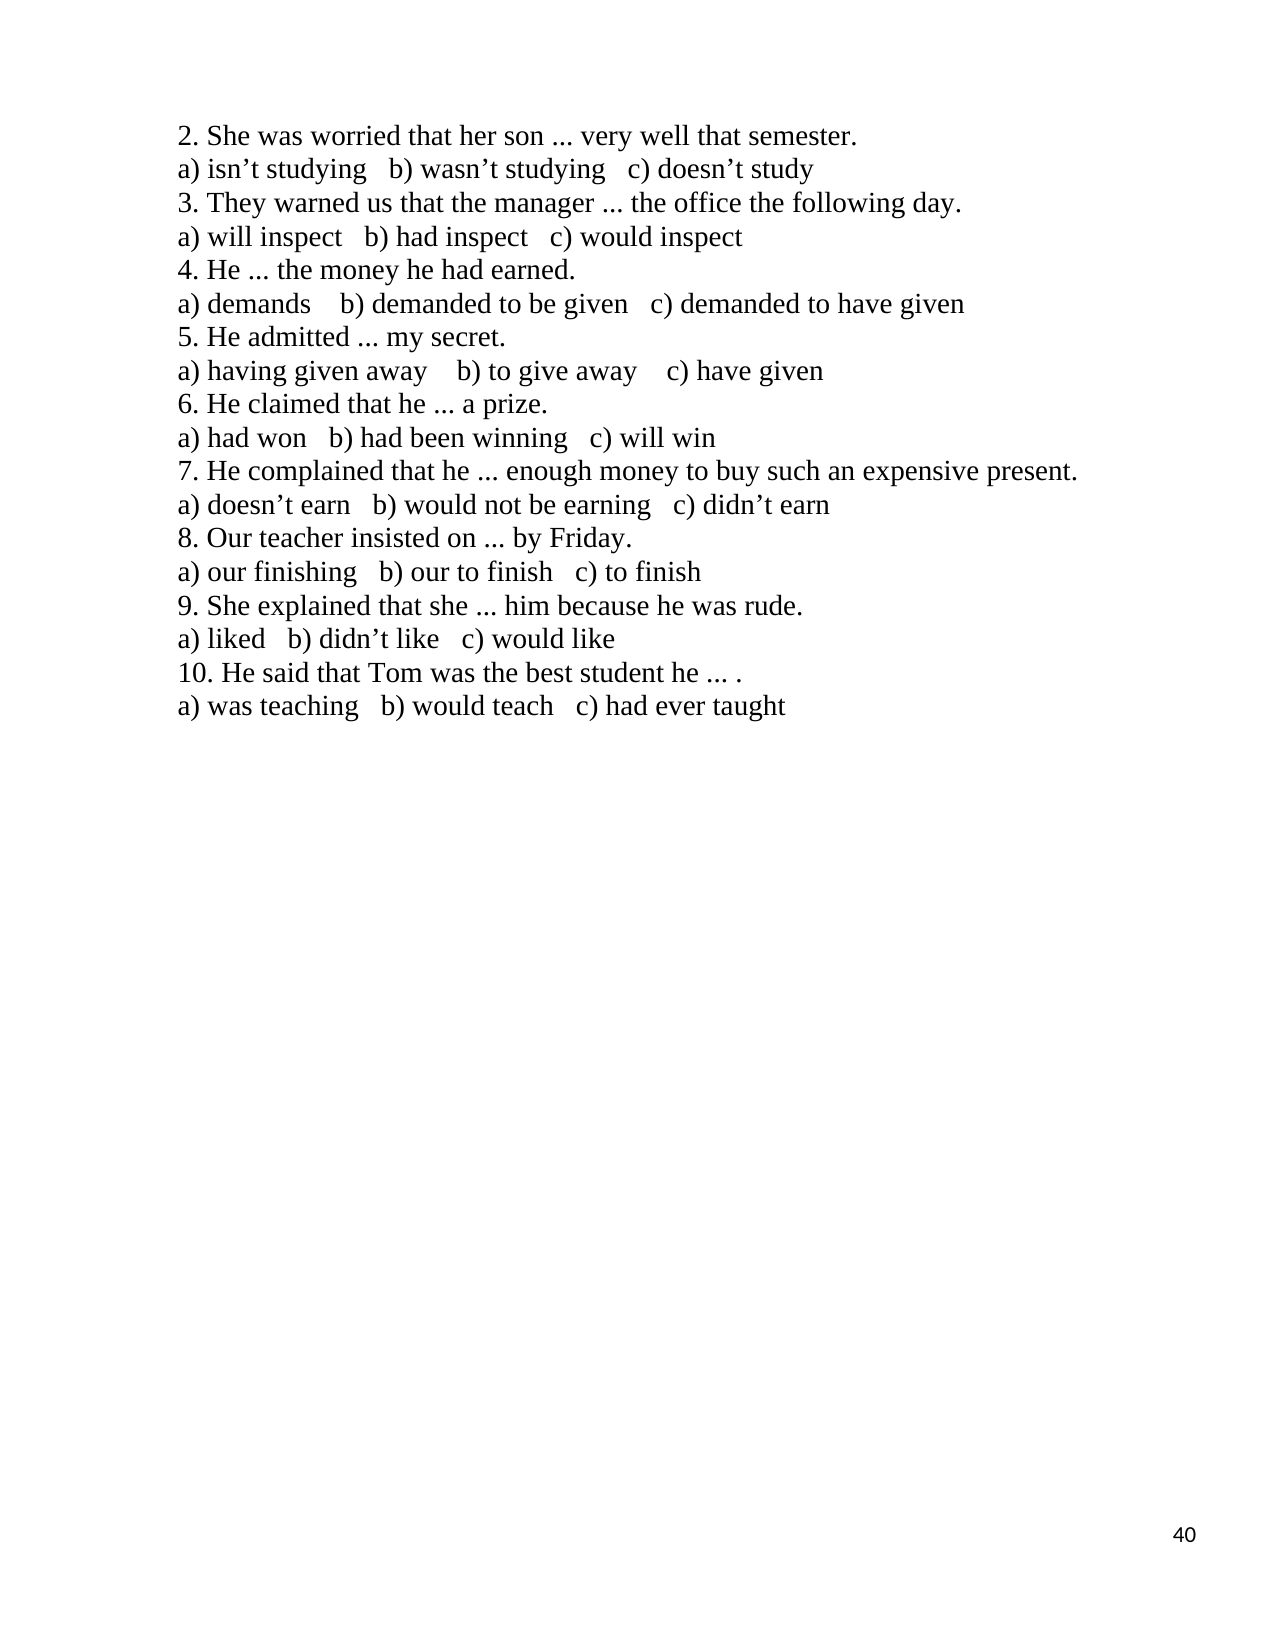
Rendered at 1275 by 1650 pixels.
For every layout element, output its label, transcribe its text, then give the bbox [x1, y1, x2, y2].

text 3. They warned us that the manager ... the office the following day. [177, 185, 1196, 219]
text a) liked b) didn’t like c) would like [177, 621, 1196, 655]
text 5. He admitted ... my secret. [177, 319, 1196, 353]
text 10. He said that Tom was the best student he ... . [177, 655, 1196, 688]
text 4. He ... the money he had earned. [177, 252, 1196, 286]
text 2. She was worried that her son ... very well that semester. [177, 118, 1196, 152]
text a) doesn’t earn b) would not be earning c) didn’t earn [177, 487, 1196, 521]
text a) isn’t studying b) wasn’t studying c) doesn’t study [177, 152, 1196, 185]
text a) having given away b) to give away c) have given [177, 353, 1196, 386]
text a) had won b) had been winning c) will win [177, 420, 1196, 453]
text 8. Our teacher insisted on ... by Friday. [177, 521, 1196, 554]
text a) will inspect b) had inspect c) would inspect [177, 219, 1196, 252]
text a) was teaching b) would teach c) had ever taught [177, 688, 1196, 722]
text 6. He claimed that he ... a prize. [177, 386, 1196, 420]
text 9. She explained that she ... him because he was rude. [177, 588, 1196, 621]
text 7. He complained that he ... enough money to buy such an expensive present. [177, 453, 1196, 487]
text a) demands b) demanded to be given c) demanded to have given [177, 286, 1196, 319]
text a) our finishing b) our to finish c) to finish [177, 554, 1196, 588]
